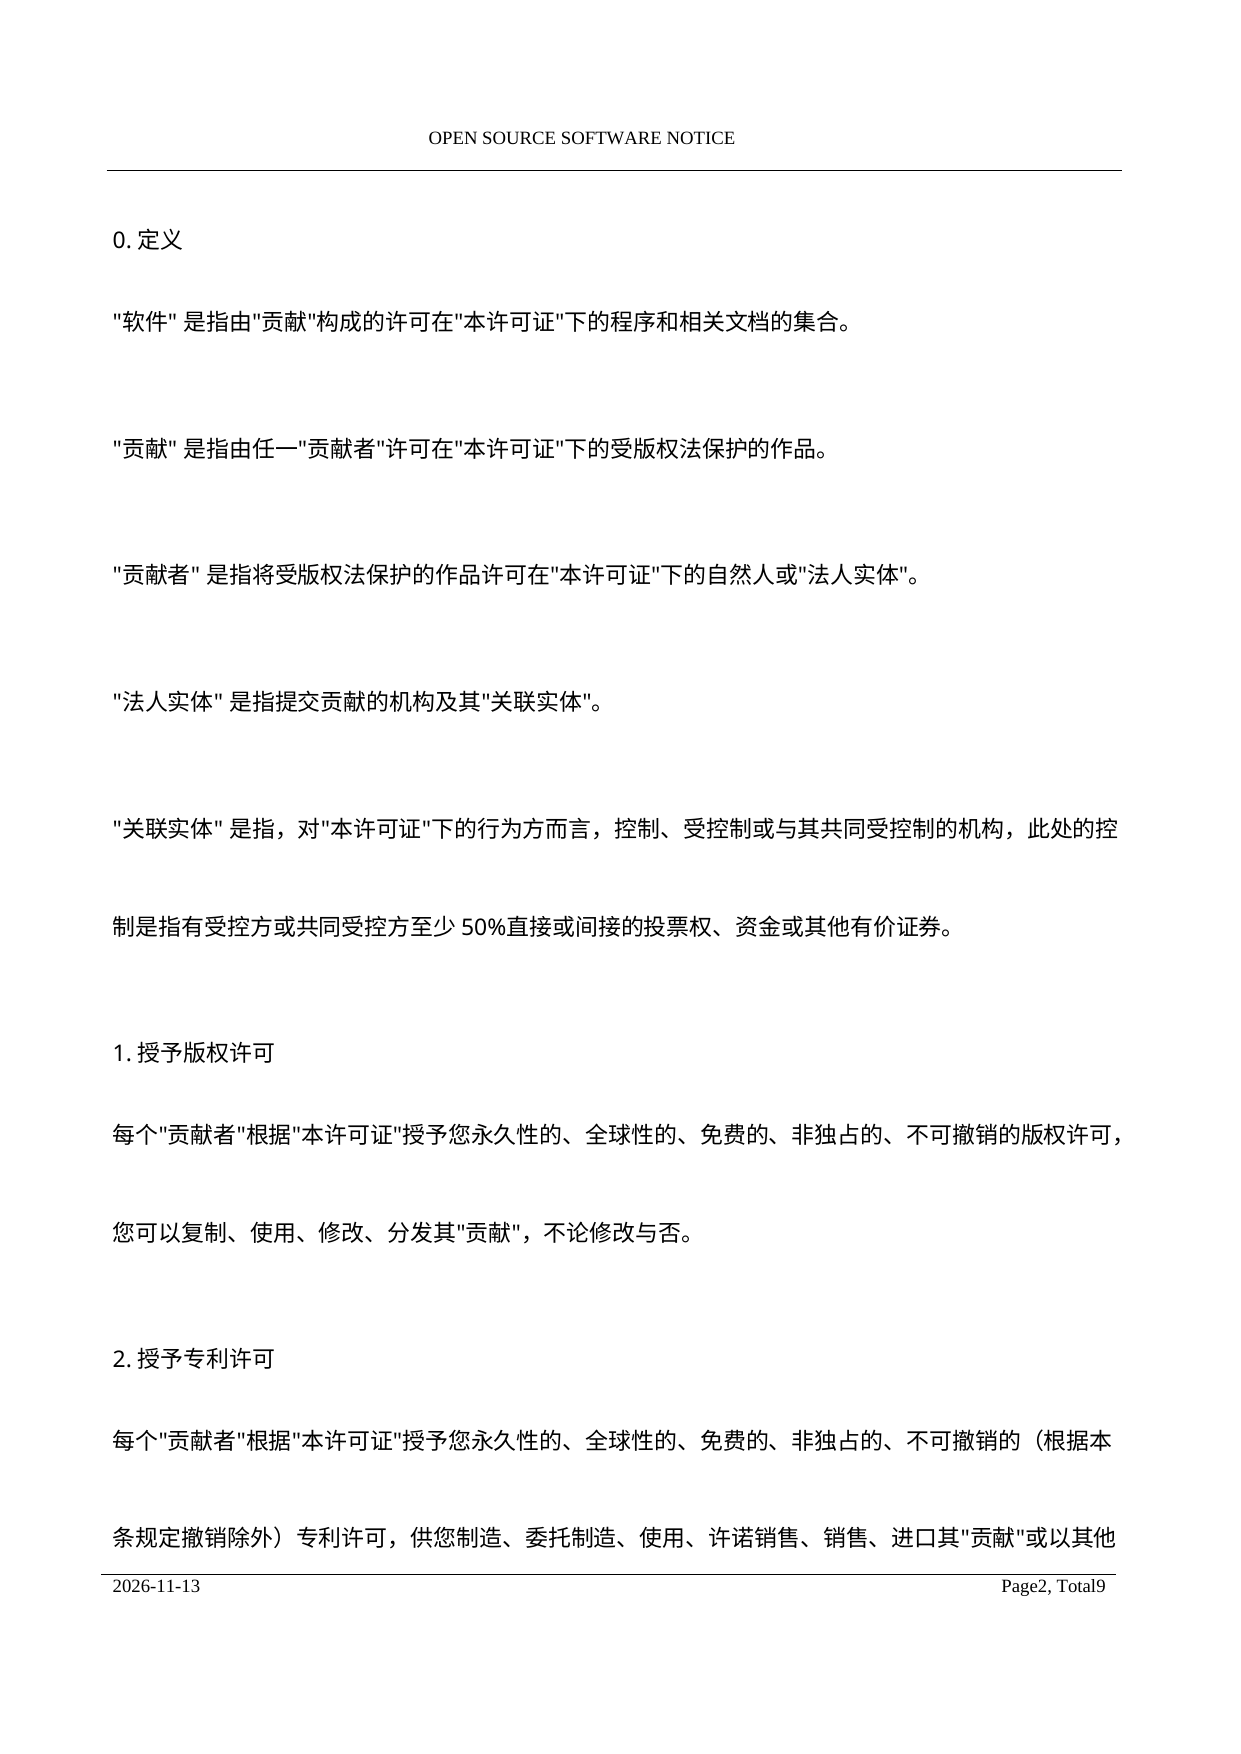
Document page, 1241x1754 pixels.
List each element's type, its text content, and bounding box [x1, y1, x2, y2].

text 每个"贡献者"根据"本许可证"授予您永久性的、全球性的、免费的、非独占的、不可撤销的版权许可，您可以复制、使用、修改、分发其"贡献"，不论修改与否。 [112, 1101, 1128, 1263]
text 0. 定义 [112, 206, 1128, 271]
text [112, 1407, 1128, 1569]
text "软件" 是指由"贡献"构成的许可在"本许可证"下的程序和相关文档的集合。 [112, 288, 1128, 353]
text "法人实体" 是指提交贡献的机构及其"关联实体"。 [112, 668, 1128, 733]
text 2. 授予专利许可 [112, 1325, 1128, 1390]
text "贡献者" 是指将受版权法保护的作品许可在"本许可证"下的自然人或"法人实体"。 [112, 542, 1128, 607]
text "关联实体" 是指，对"本许可证"下的行为方而言，控制、受控制或与其共同受控制的机构，此处的控制是指有受控方或共同受控方至少50%直接或间接的投票权、资金或其他有价证券。 [112, 795, 1128, 958]
text "贡献" 是指由任一"贡献者"许可在"本许可证"下的受版权法保护的作品。 [112, 415, 1128, 480]
text 1. 授予版权许可 [112, 1019, 1128, 1084]
